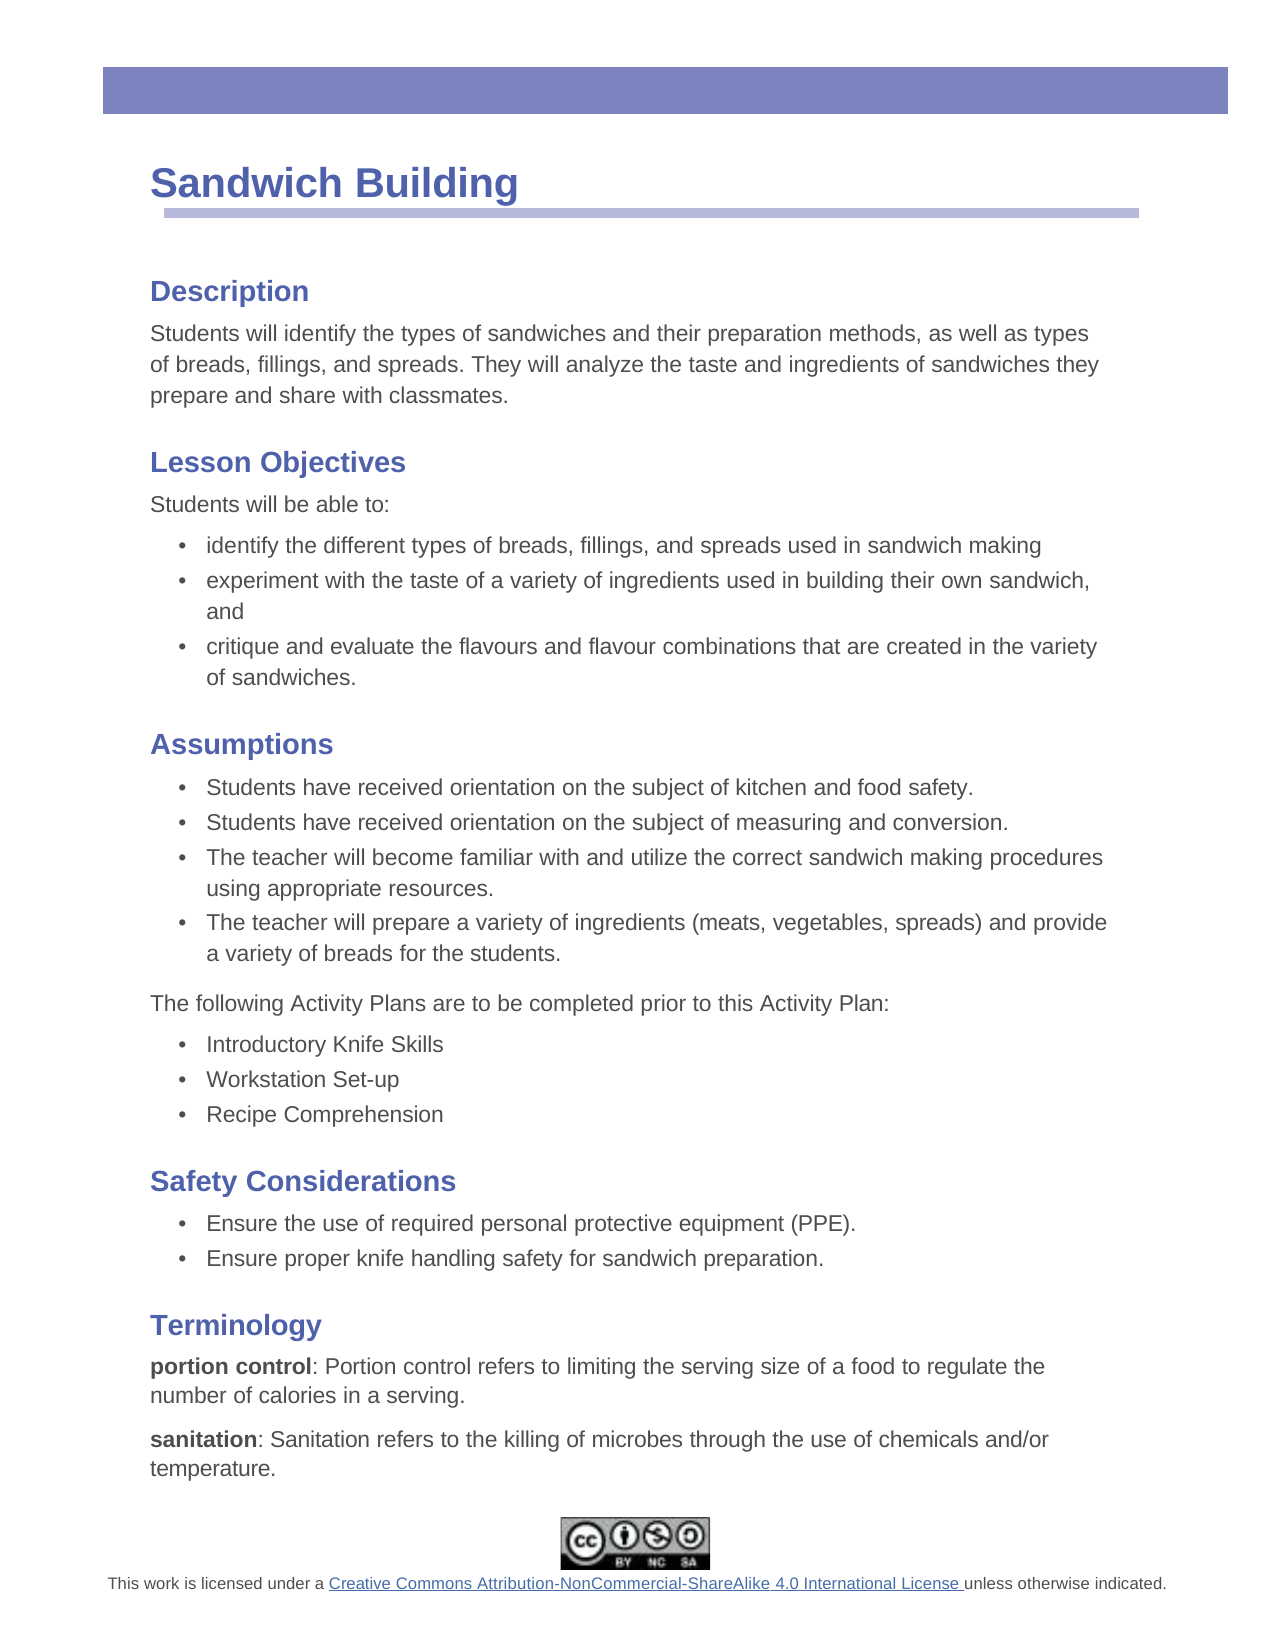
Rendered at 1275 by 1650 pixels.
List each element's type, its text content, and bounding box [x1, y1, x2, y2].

text Students will be able to: [150, 491, 1239, 518]
subtitle Description [150, 273, 1239, 307]
list Introductory Knife Skills [178, 1031, 1239, 1057]
list Students have received orientation on the subject of measuring and conversion. [178, 808, 1239, 835]
text portion control: Portion control refers to limiting the serving size of a food to regulate the number of calories in a serving. [150, 1353, 1104, 1408]
list Ensure proper knife handling safety for sandwich preparation. [178, 1245, 1239, 1272]
text sanitation: Sanitation refers to the killing of microbes through the use of chemicals and/or temperature. [150, 1426, 1104, 1481]
list identify the different types of breads, fillings, and spreads used in sandwich making [178, 532, 1239, 558]
text Students will identify the types of sandwiches and their preparation methods, as well as types of breads, fillings, and spreads. They will analyze the taste and ingredients of sandwiches they prepare and share with classmates. [150, 320, 1104, 408]
list Students have received orientation on the subject of kitchen and food safety. [178, 773, 1239, 800]
text This work is licensed under a Creative Commons Attribution-NonCommercial-ShareAlike 4.0 International License unless otherwise indicated. [107, 1573, 1239, 1593]
list The teacher will prepare a variety of ingredients (meats, vegetables, spreads) and provide a variety of breads for the students. [178, 909, 1109, 967]
subtitle Assumptions [150, 727, 1239, 761]
subtitle Safety Considerations [150, 1164, 1239, 1197]
subtitle Terminology [150, 1308, 1239, 1342]
list The teacher will become familiar with and utilize the correct sandwich making procedures using appropriate resources. [178, 843, 1109, 901]
picture [560, 1517, 711, 1570]
list Recipe Comprehension [178, 1101, 1239, 1127]
list experiment with the taste of a variety of ingredients used in building their own sandwich, and [178, 567, 1094, 624]
subtitle Sandwich Building [150, 159, 1239, 207]
list critique and evaluate the flavours and flavour combinations that are created in the variety of sandwiches. [178, 633, 1104, 690]
subtitle Lesson Objectives [150, 445, 1239, 478]
text The following Activity Plans are to be completed prior to this Activity Plan: [150, 990, 1239, 1017]
list Ensure the use of required personal protective equipment (PPE). [178, 1210, 1239, 1237]
list Workstation Set-up [178, 1066, 1239, 1092]
